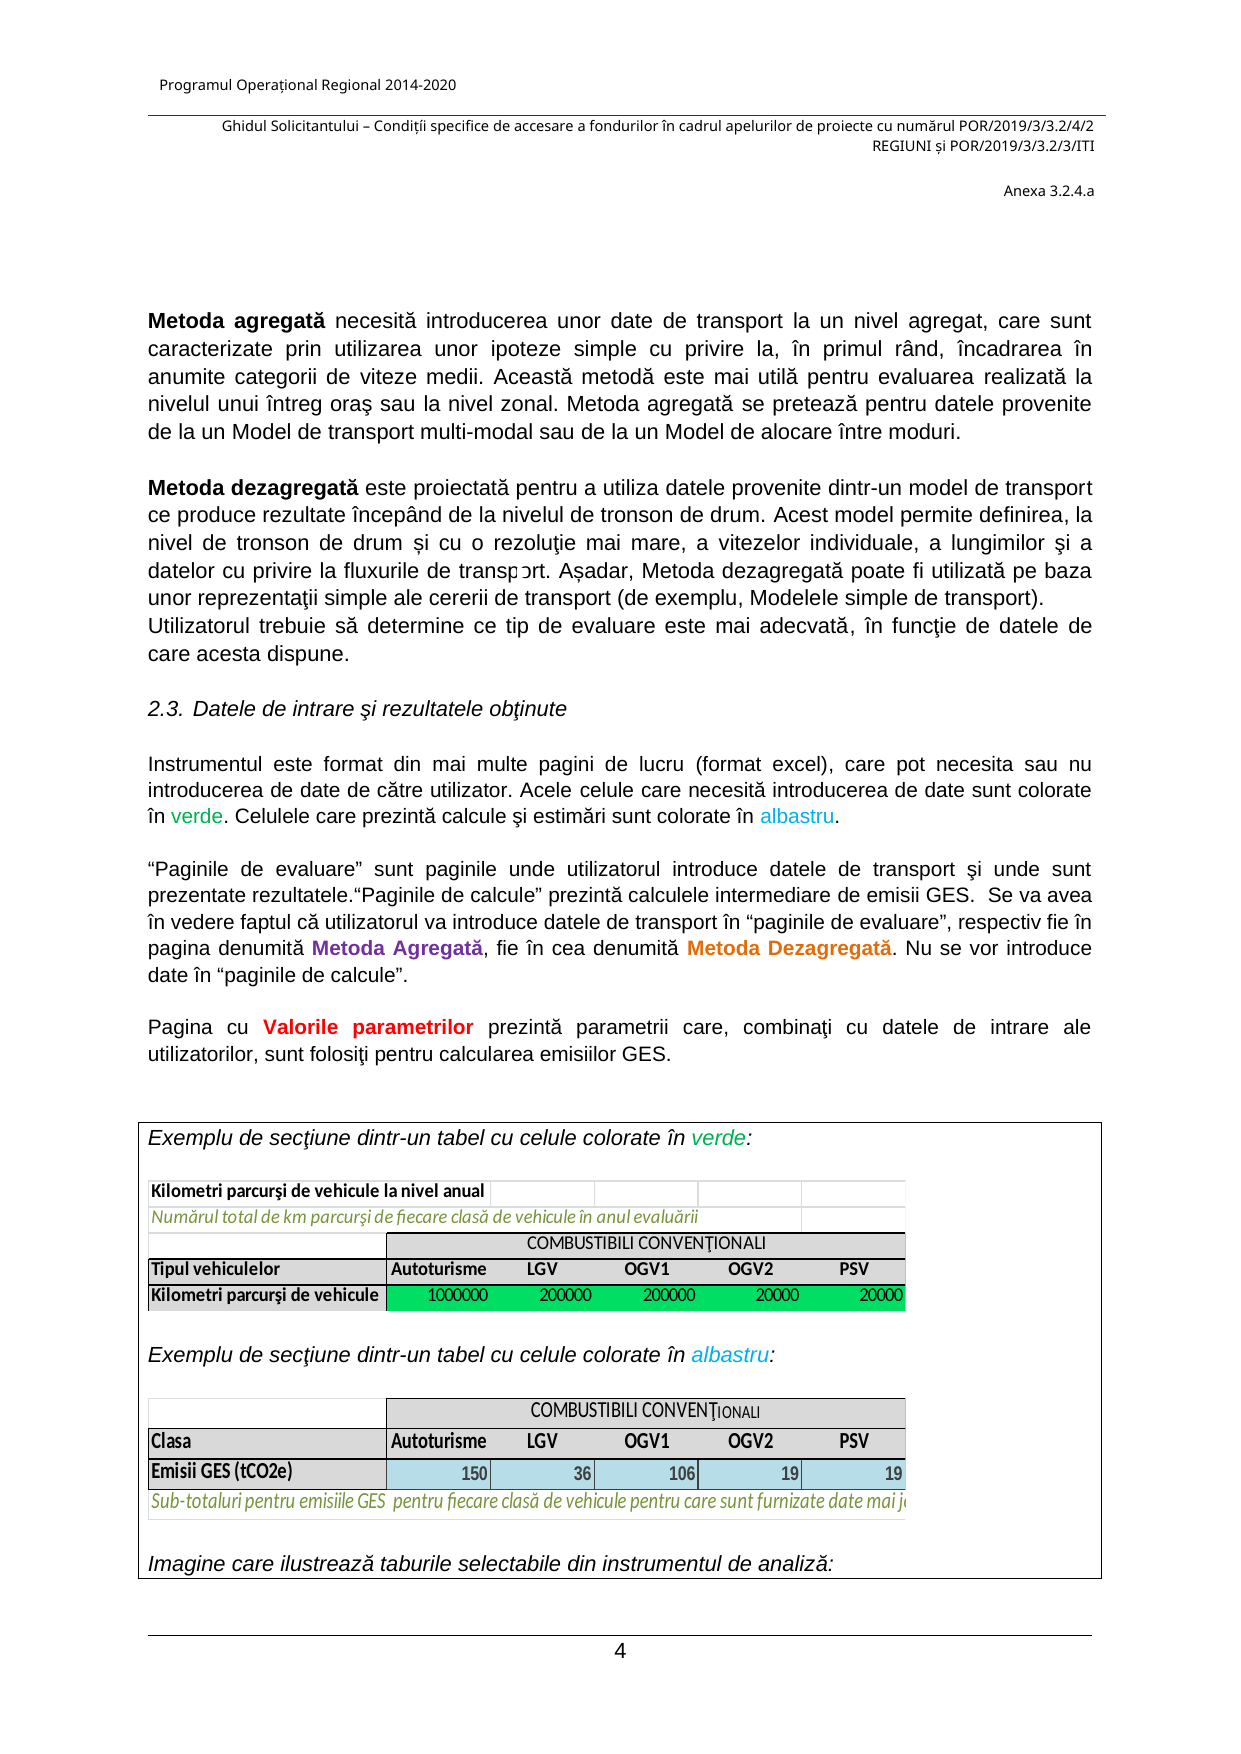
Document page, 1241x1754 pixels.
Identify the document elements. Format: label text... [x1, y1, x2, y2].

text Imagine care ilustrează taburile selectabile din instrumentul de analiză: [139, 1548, 1101, 1578]
text Metoda dezagregată este proiectată pentru a utiliza datele provenite dintr-un model de transport ce produce rezultate începând de la nivelul de tronson de drum. Acest model permite definirea, la nivel de tronson de drum și cu o rezoluţie mai mare, a vitezelor individuale, a lungimilor şi a datelor cu privire la fluxurile de transport. Așadar, Metoda dezagregată poate fi utilizată pe baza unor reprezentaţii simple ale cererii de transport (de exemplu, Modelele simple de transport). [148, 474, 1092, 611]
text Instrumentul este format din mai multe pagini de lucru (format excel), care pot necesita sau nu introducerea de date de către utilizator. Acele celule care necesită introducerea de date sunt colorate în verde. Celulele care prezintă calcule şi estimări sunt colorate în albastru. [148, 752, 1092, 828]
text “Paginile de evaluare” sunt paginile unde utilizatorul introduce datele de transport şi unde sunt prezentate rezultatele.“Paginile de calcule” prezintă calculele intermediare de emisii GES. Se va avea în vedere faptul că utilizatorul va introduce datele de transport în “paginile de evaluare”, respectiv fie în pagina denumită Metoda Agregată, fie în cea denumită Metoda Dezagregată. Nu se vor introduce date în “paginile de calcule”. [148, 857, 1092, 986]
text Exemplu de secţiune dintr-un tabel cu celule colorate în verde: [139, 1123, 1101, 1150]
text Utilizatorul trebuie să determine ce tip de evaluare este mai adecvată, în funcţie de datele de care acesta dispune. [148, 613, 1092, 666]
text Pagina cu Valorile parametrilor prezintă parametrii care, combinaţi cu datele de intrare ale utilizatorilor, sunt folosiţi pentru calcularea emisiilor GES. [148, 1015, 1092, 1065]
text Exemplu de secţiune dintr-un tabel cu celule colorate în albastru: [139, 1339, 1101, 1367]
text Datele de intrare şi rezultatele obţinute [148, 696, 1092, 721]
text Metoda agregată necesită introducerea unor date de transport la un nivel agregat, care sunt caracterizate prin utilizarea unor ipoteze simple cu privire la, în primul rând, încadrarea în anumite categorii de viteze medii. Această metodă este mai utilă pentru evaluarea realizată la nivelul unui întreg oraş sau la nivel zonal. Metoda agregată se pretează pentru datele provenite de la un Model de transport multi-modal sau de la un Model de alocare între moduri. [148, 308, 1092, 444]
